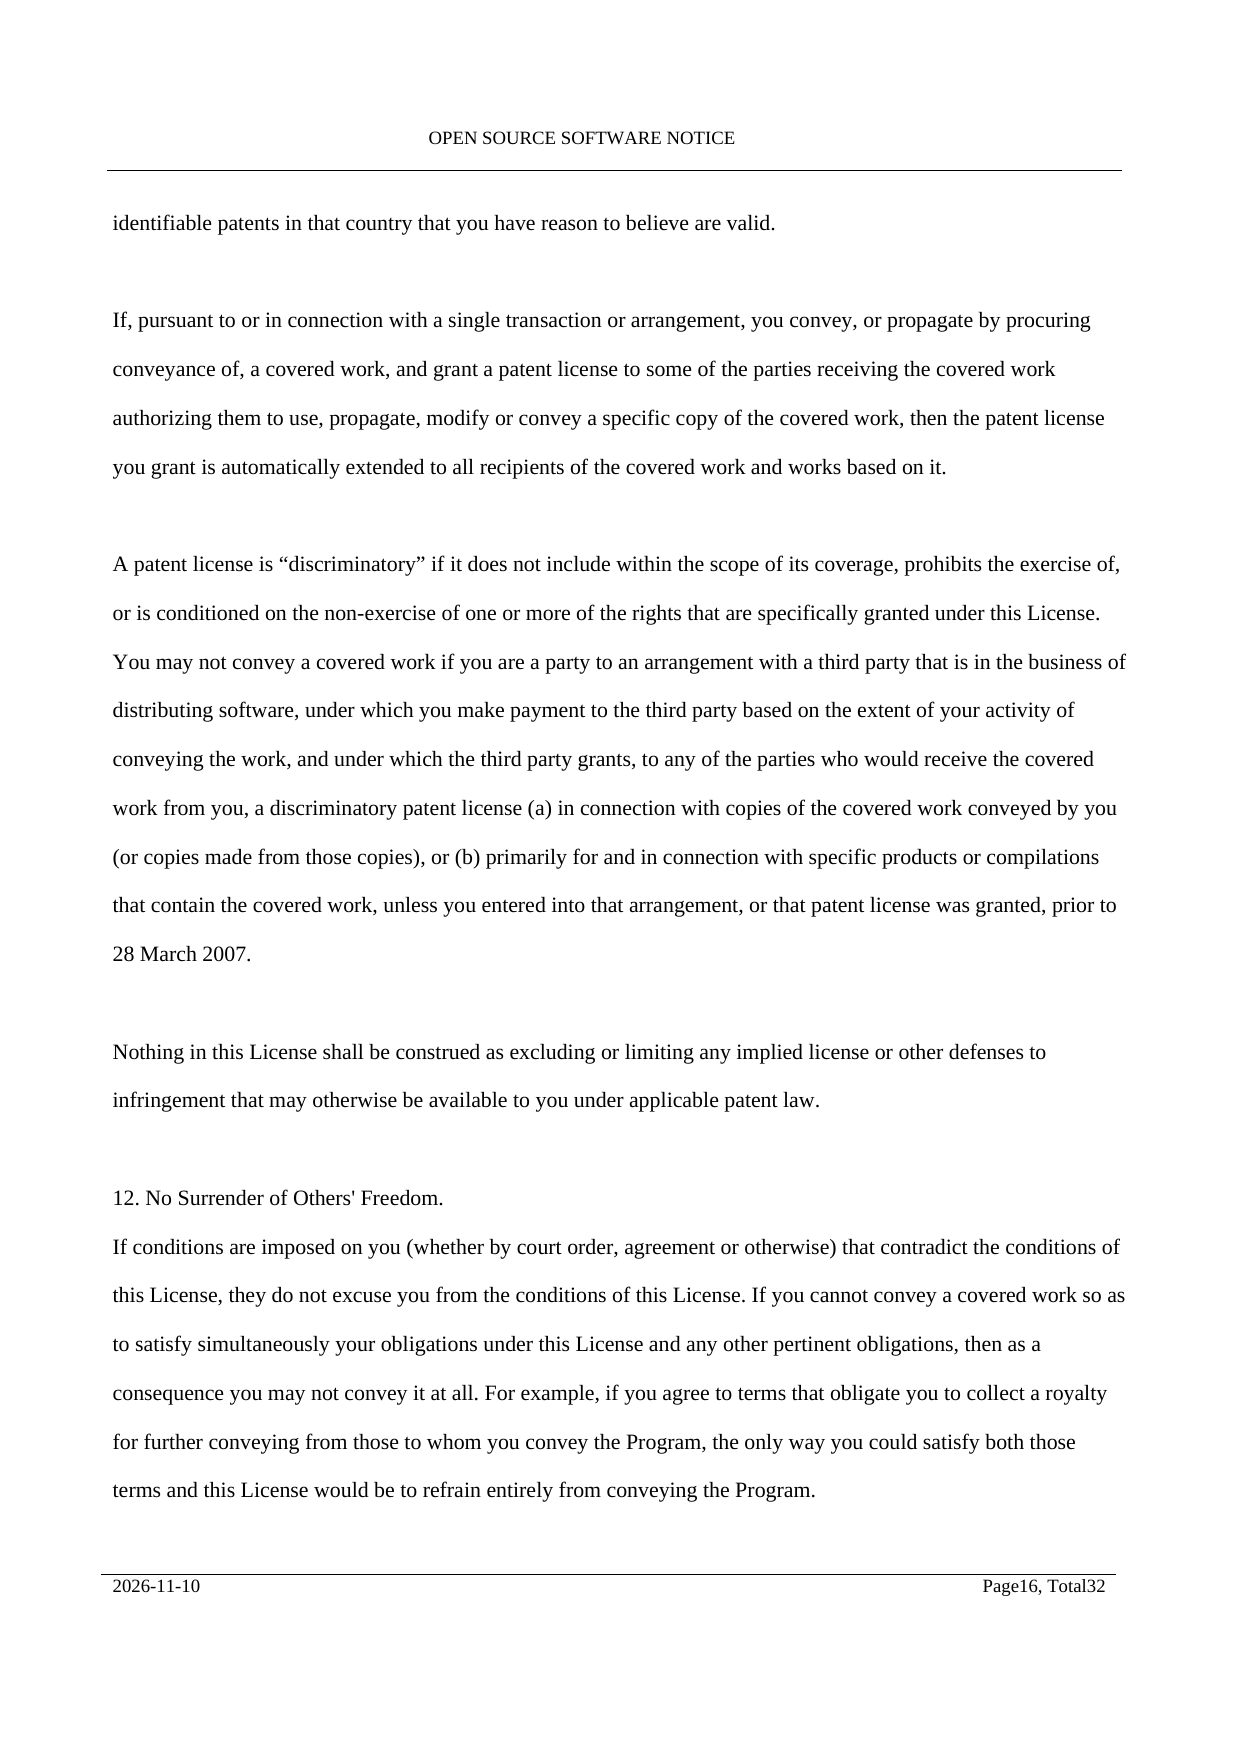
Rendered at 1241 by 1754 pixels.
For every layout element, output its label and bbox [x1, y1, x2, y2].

text [112, 206, 1128, 1506]
